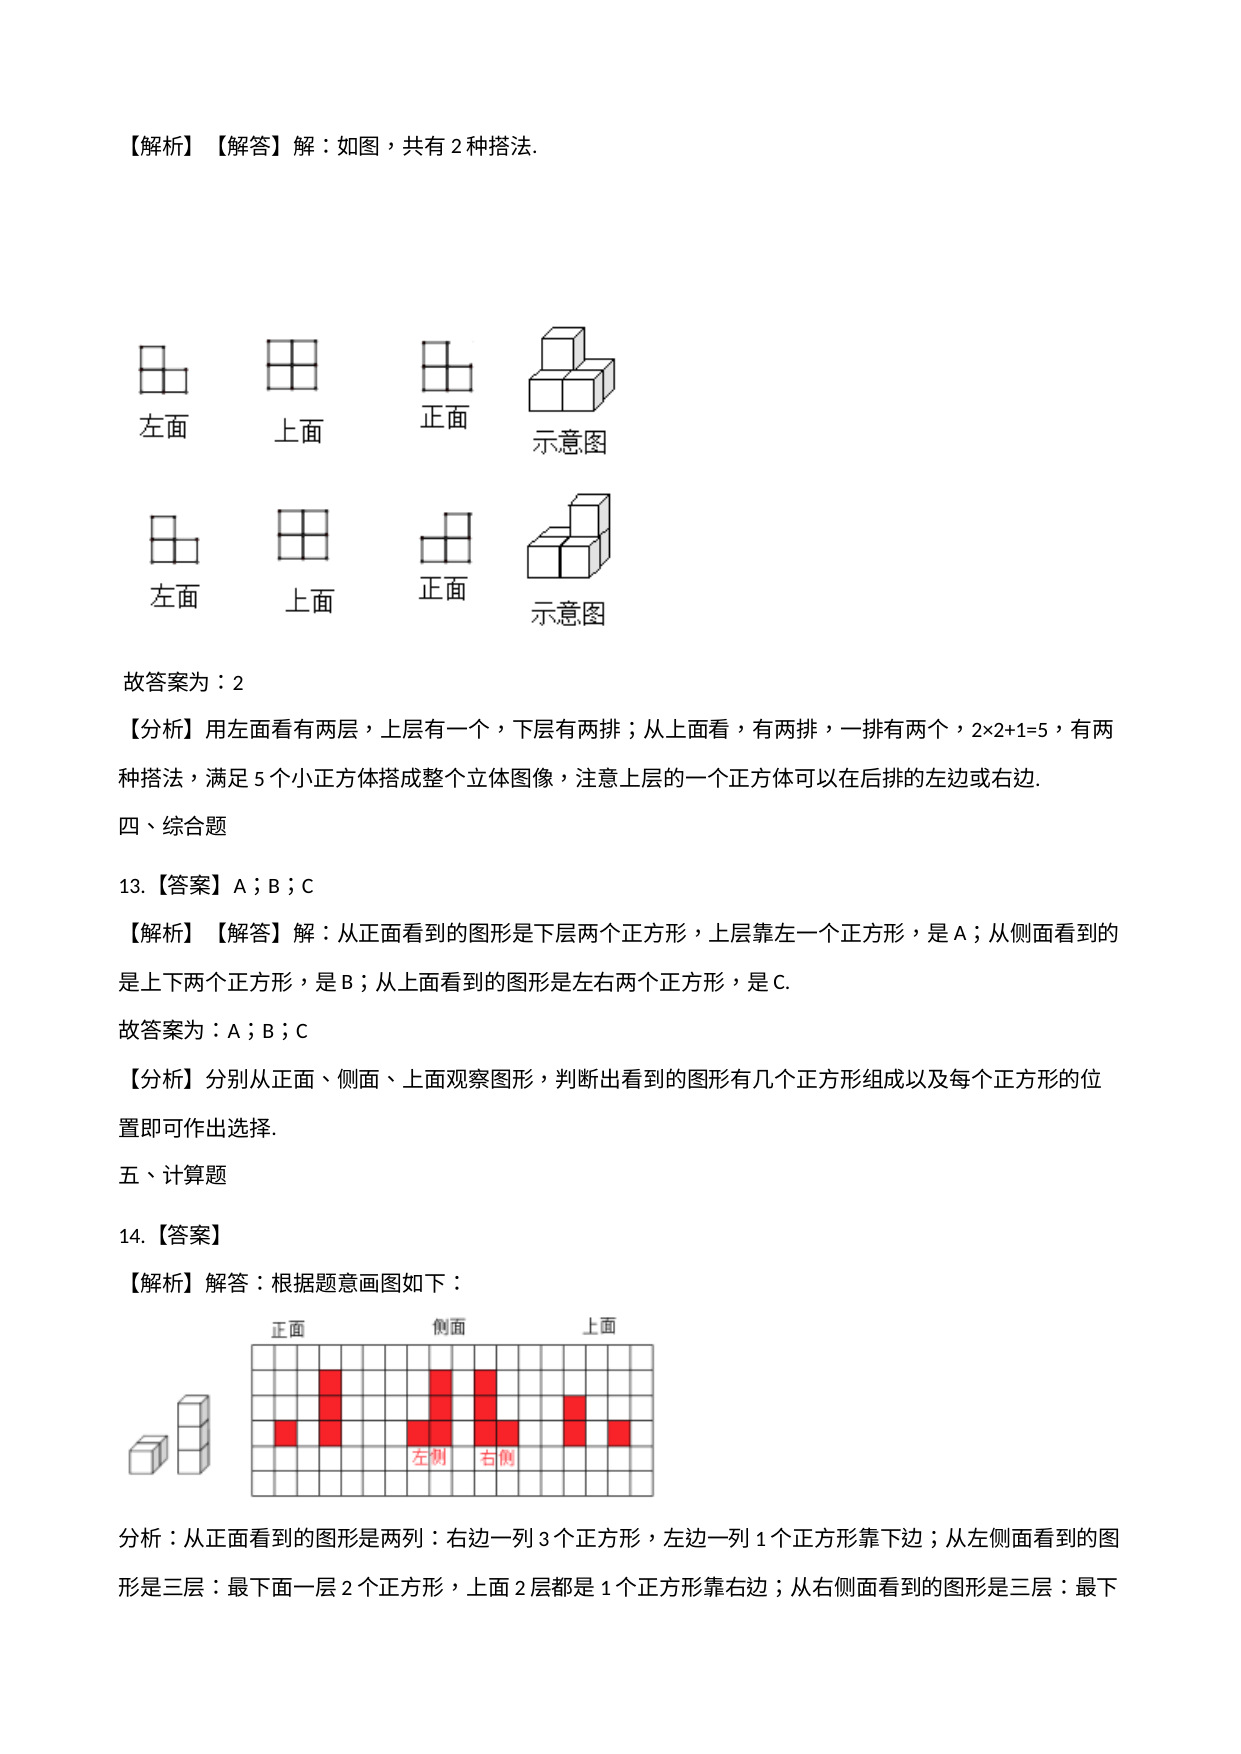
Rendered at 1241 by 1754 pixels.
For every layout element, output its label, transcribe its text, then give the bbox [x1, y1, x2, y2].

text 五、计算题 [118, 1159, 1122, 1191]
text 【分析】用左面看有两层，上层有一个，下层有两排；从上面看，有两排，一排有两个，2×2+1=5，有两种搭法，满足5个小正方体搭成整个立体图像，注意上层的一个正方体可以在后排的左边或右边. [118, 713, 1122, 794]
text 【解析】解答：根据题意画图如下： [118, 1266, 1122, 1299]
text 四、综合题 [118, 809, 1122, 842]
text 【解析】【解答】解：从正面看到的图形是下层两个正方形，上层靠左一个正方形，是A；从侧面看到的是上下两个正方形，是B；从上面看到的图形是左右两个正方形，是C. 故答案为：A；B；C 【分析】分别从正面、侧面、上面观察图形，判断出看到的图形有几个正方形组成以及每个正方形的位置即可作出选择. [118, 917, 1122, 1144]
picture [118, 1313, 670, 1505]
text 14.【答案】 [118, 1219, 1122, 1251]
text 13.【答案】A；B；C [118, 869, 1122, 902]
picture [123, 324, 656, 637]
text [118, 1522, 1122, 1603]
